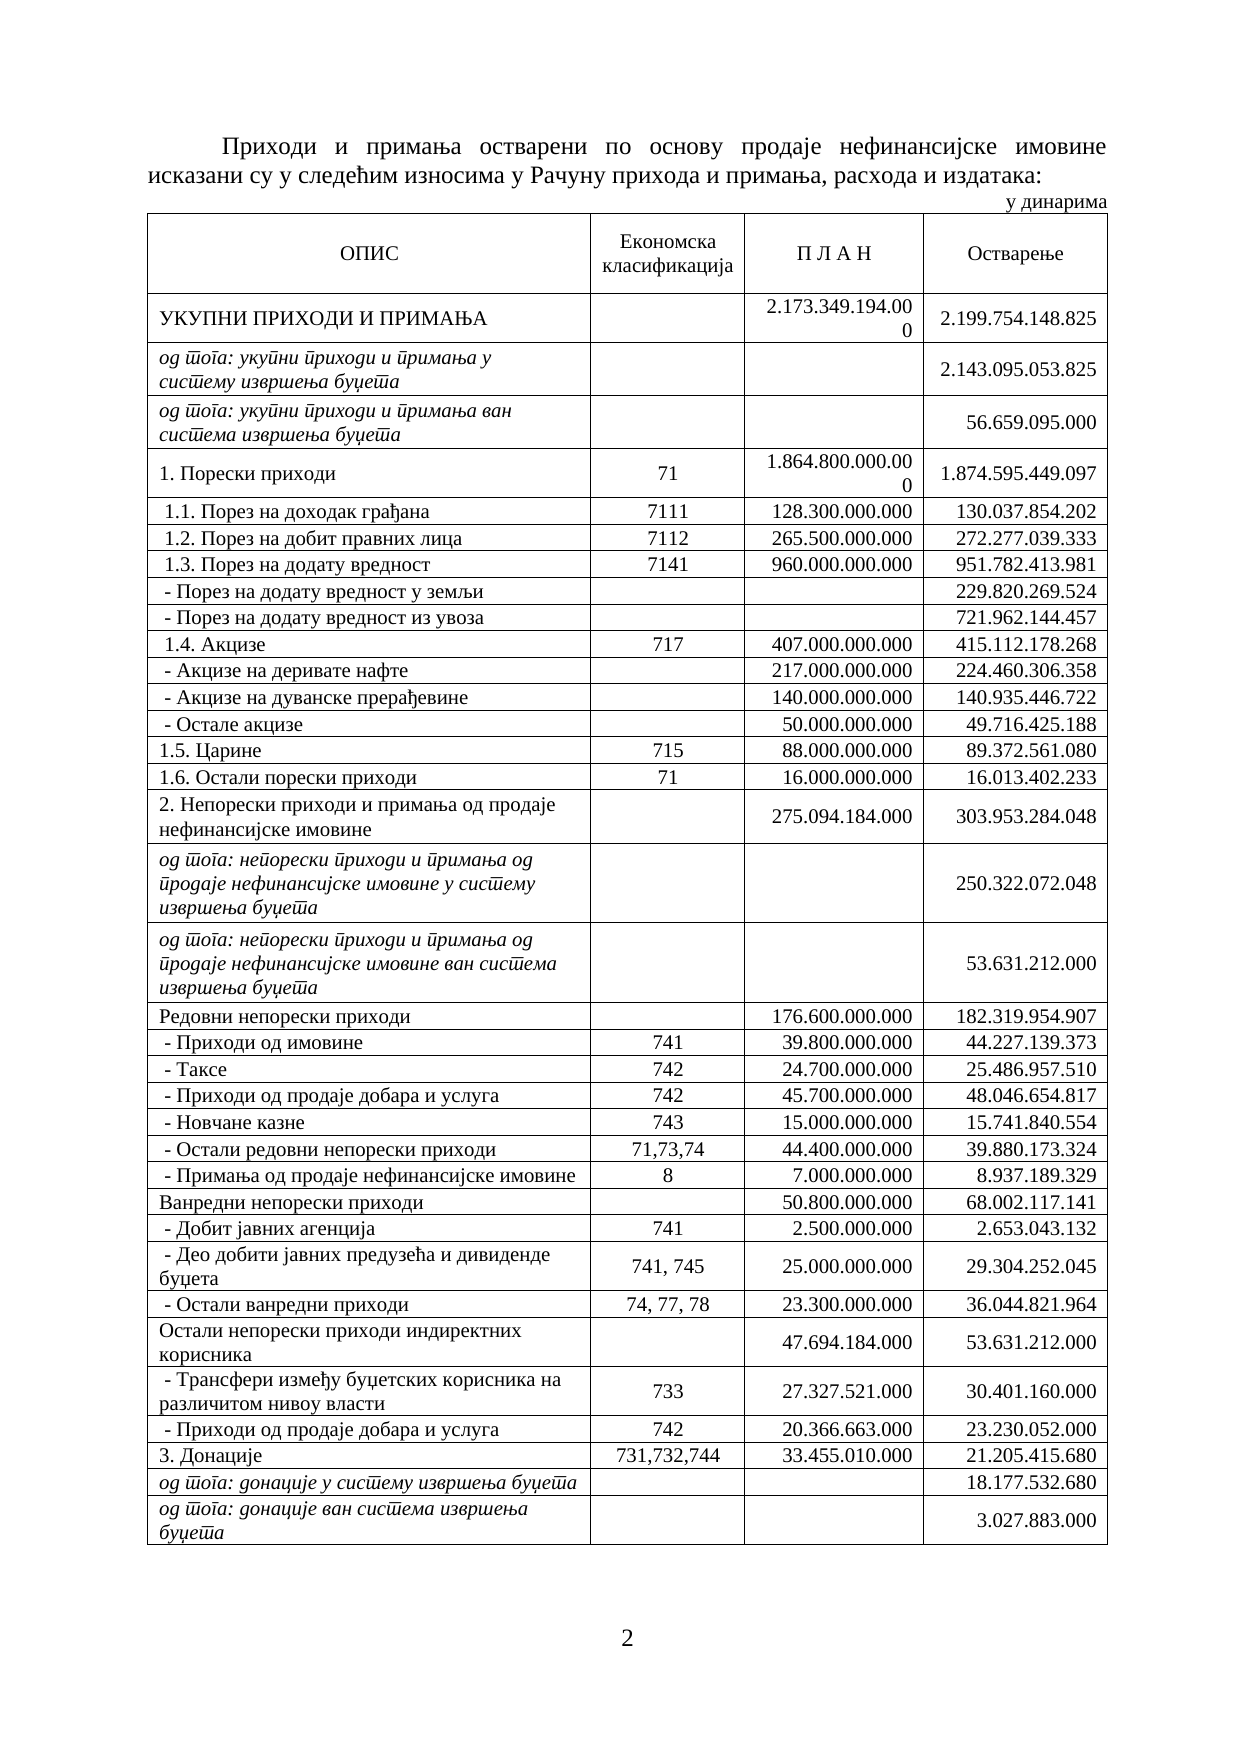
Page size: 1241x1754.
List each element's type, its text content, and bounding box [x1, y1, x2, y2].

table_cell - Приходи од продаје добара и услуга [148, 1083, 590, 1108]
table_cell 2.143.095.053.825 [924, 343, 1107, 395]
table_cell 39.880.173.324 [924, 1136, 1107, 1161]
table_cell 717 [591, 631, 744, 657]
table_cell 44.400.000.000 [745, 1136, 923, 1161]
table_cell 140.000.000.000 [745, 684, 923, 710]
table_cell 3.027.883.000 [924, 1496, 1107, 1544]
table_cell 250.322.072.048 [924, 844, 1107, 922]
table_cell УКУПНИ ПРИХОДИ И ПРИМАЊА [148, 294, 590, 342]
table_cell 44.227.139.373 [924, 1030, 1107, 1055]
table_cell [591, 605, 744, 630]
table_cell 2.199.754.148.825 [924, 294, 1107, 342]
table_cell [591, 1318, 744, 1366]
table_cell 88.000.000.000 [745, 737, 923, 763]
table_cell - Остали ванредни приходи [148, 1291, 590, 1317]
table_cell 7111 [591, 498, 744, 524]
table_cell 36.044.821.964 [924, 1291, 1107, 1317]
table_cell 50.000.000.000 [745, 711, 923, 736]
table_cell [745, 343, 923, 395]
table_cell 56.659.095.000 [924, 396, 1107, 448]
table_cell 1.2. Порез на добит правних лица [148, 525, 590, 550]
table_cell [591, 658, 744, 683]
table_cell Редовни непорески приходи [148, 1003, 590, 1028]
table_cell 1.6. Остали порески приходи [148, 764, 590, 789]
table_cell [591, 923, 744, 1002]
table_cell 23.230.052.000 [924, 1416, 1107, 1442]
table_cell 7112 [591, 525, 744, 550]
table_cell 721.962.144.457 [924, 605, 1107, 630]
table_cell - Примања од продаје нефинансијске имовине [148, 1162, 590, 1188]
table_cell 742 [591, 1056, 744, 1082]
table_cell 1.3. Порез на додату вредност [148, 551, 590, 577]
table_cell - Добит јавних агенција [148, 1215, 590, 1241]
table_cell 743 [591, 1109, 744, 1135]
table_cell 71 [591, 449, 744, 497]
table_cell 1.864.800.000.000 [745, 449, 923, 497]
table_cell 2. Непорески приходи и примања од продаје нефинансијске имовине [148, 790, 590, 842]
table_cell 182.319.954.907 [924, 1003, 1107, 1028]
table_cell - Oстали редовни непорески приходи [148, 1136, 590, 1161]
table_cell 2.653.043.132 [924, 1215, 1107, 1241]
table_cell [591, 844, 744, 922]
table_cell [745, 844, 923, 922]
table_cell 715 [591, 737, 744, 763]
table_cell [591, 684, 744, 710]
table_cell 23.300.000.000 [745, 1291, 923, 1317]
table_cell - Порез на додату вредност из увоза [148, 605, 590, 630]
table_cell Ванредни непорески приходи [148, 1189, 590, 1214]
table_cell 7.000.000.000 [745, 1162, 923, 1188]
table_header Остварење [924, 214, 1107, 293]
table_cell [591, 1189, 744, 1214]
table_cell 18.177.532.680 [924, 1469, 1107, 1495]
table_cell - Акцизе на деривате нафте [148, 658, 590, 683]
table_cell 89.372.561.080 [924, 737, 1107, 763]
table_cell 49.716.425.188 [924, 711, 1107, 736]
table_cell 20.366.663.000 [745, 1416, 923, 1442]
table_cell од тога: донације у систему извршења буџета [148, 1469, 590, 1495]
table_cell 272.277.039.333 [924, 525, 1107, 550]
table_cell 15.741.840.554 [924, 1109, 1107, 1135]
table_header ОПИС [148, 214, 590, 293]
table_cell 68.002.117.141 [924, 1189, 1107, 1214]
table_cell [591, 396, 744, 448]
text у динарима [148, 189, 1107, 213]
table_cell [591, 578, 744, 603]
table_cell 39.800.000.000 [745, 1030, 923, 1055]
table_cell [591, 1469, 744, 1495]
table_cell [745, 923, 923, 1002]
table_cell 951.782.413.981 [924, 551, 1107, 577]
table_cell од тога: непорески приходи и примања од продаје нефинансијске имовине у систему извршења буџета [148, 844, 590, 922]
table_cell 731,732,744 [591, 1443, 744, 1468]
table_cell 7141 [591, 551, 744, 577]
table_cell [745, 1496, 923, 1544]
table_cell од тога: непорески приходи и примања од продаје нефинансијске имовине ван система извршења буџета [148, 923, 590, 1002]
table_cell 53.631.212.000 [924, 1318, 1107, 1366]
table_header Eкономскa класификацијa [591, 214, 744, 293]
table_cell 16.000.000.000 [745, 764, 923, 789]
table_cell 733 [591, 1367, 744, 1415]
table_cell 30.401.160.000 [924, 1367, 1107, 1415]
table_cell 74, 77, 78 [591, 1291, 744, 1317]
table_cell - Остале акцизе [148, 711, 590, 736]
table_cell 48.046.654.817 [924, 1083, 1107, 1108]
table_cell 1.1. Порез на доходак грађана [148, 498, 590, 524]
table_cell 415.112.178.268 [924, 631, 1107, 657]
table_cell 229.820.269.524 [924, 578, 1107, 603]
table_cell 265.500.000.000 [745, 525, 923, 550]
table_cell Остали непорески приходи индиректних корисника [148, 1318, 590, 1366]
table_cell - Таксе [148, 1056, 590, 1082]
table_cell 741 [591, 1215, 744, 1241]
table_cell 24.700.000.000 [745, 1056, 923, 1082]
table_cell 15.000.000.000 [745, 1109, 923, 1135]
table_cell 25.486.957.510 [924, 1056, 1107, 1082]
table_cell 8 [591, 1162, 744, 1188]
table_cell 71 [591, 764, 744, 789]
table_cell 25.000.000.000 [745, 1242, 923, 1290]
table_cell - Порез на додату вредност у земљи [148, 578, 590, 603]
text Приходи и примања остварени по основу продаје нефинансијске имовине исказани су у следећим износима у Рачуну прихода и примања, расхода и издатака: [148, 131, 1107, 189]
table_cell 128.300.000.000 [745, 498, 923, 524]
table_cell 50.800.000.000 [745, 1189, 923, 1214]
table_cell - Приходи од имовине [148, 1030, 590, 1055]
table_cell [591, 294, 744, 342]
table_cell 742 [591, 1083, 744, 1108]
table_cell 2.500.000.000 [745, 1215, 923, 1241]
table_cell 1.4. Акцизе [148, 631, 590, 657]
table_cell 2.173.349.194.000 [745, 294, 923, 342]
table_cell 45.700.000.000 [745, 1083, 923, 1108]
table_cell 741 [591, 1030, 744, 1055]
table_cell - Приходи од продаје добара и услуга [148, 1416, 590, 1442]
table_cell 33.455.010.000 [745, 1443, 923, 1468]
table_cell од тога: донације ван система извршења буџета [148, 1496, 590, 1544]
table_cell 130.037.854.202 [924, 498, 1107, 524]
table_cell 303.953.284.048 [924, 790, 1107, 842]
table_cell 407.000.000.000 [745, 631, 923, 657]
table_cell 217.000.000.000 [745, 658, 923, 683]
table_cell од тога: укупни приходи и примања ван система извршења буџета [148, 396, 590, 448]
table_cell 742 [591, 1416, 744, 1442]
table_cell 275.094.184.000 [745, 790, 923, 842]
table_cell 1. Порески приходи [148, 449, 590, 497]
table_cell 29.304.252.045 [924, 1242, 1107, 1290]
table_header П Л А Н [745, 214, 923, 293]
table_cell [745, 1469, 923, 1495]
table_cell [745, 578, 923, 603]
table_cell 27.327.521.000 [745, 1367, 923, 1415]
table_cell 1.874.595.449.097 [924, 449, 1107, 497]
table_cell 140.935.446.722 [924, 684, 1107, 710]
table_cell 16.013.402.233 [924, 764, 1107, 789]
table_cell [745, 396, 923, 448]
table_cell [591, 711, 744, 736]
table_cell - Новчане казне [148, 1109, 590, 1135]
table_cell [591, 343, 744, 395]
table_cell од тога: укупни приходи и примања у систему извршења буџета [148, 343, 590, 395]
table_cell [591, 790, 744, 842]
table_cell 176.600.000.000 [745, 1003, 923, 1028]
table_cell [591, 1496, 744, 1544]
table_cell 47.694.184.000 [745, 1318, 923, 1366]
table_cell - Акцизе на дуванске прерађевине [148, 684, 590, 710]
table_cell - Трансфери између буџетских корисника на различитом нивоу власти [148, 1367, 590, 1415]
table_cell 224.460.306.358 [924, 658, 1107, 683]
table_cell 8.937.189.329 [924, 1162, 1107, 1188]
table_cell 53.631.212.000 [924, 923, 1107, 1002]
table_cell 741, 745 [591, 1242, 744, 1290]
table_cell 3. Донације [148, 1443, 590, 1468]
table_cell 1.5. Царине [148, 737, 590, 763]
table_cell [591, 1003, 744, 1028]
table_cell 960.000.000.000 [745, 551, 923, 577]
table_cell [745, 605, 923, 630]
table_cell - Део добити јавних предузећа и дивиденде буџета [148, 1242, 590, 1290]
table_cell 71,73,74 [591, 1136, 744, 1161]
table_cell 21.205.415.680 [924, 1443, 1107, 1468]
